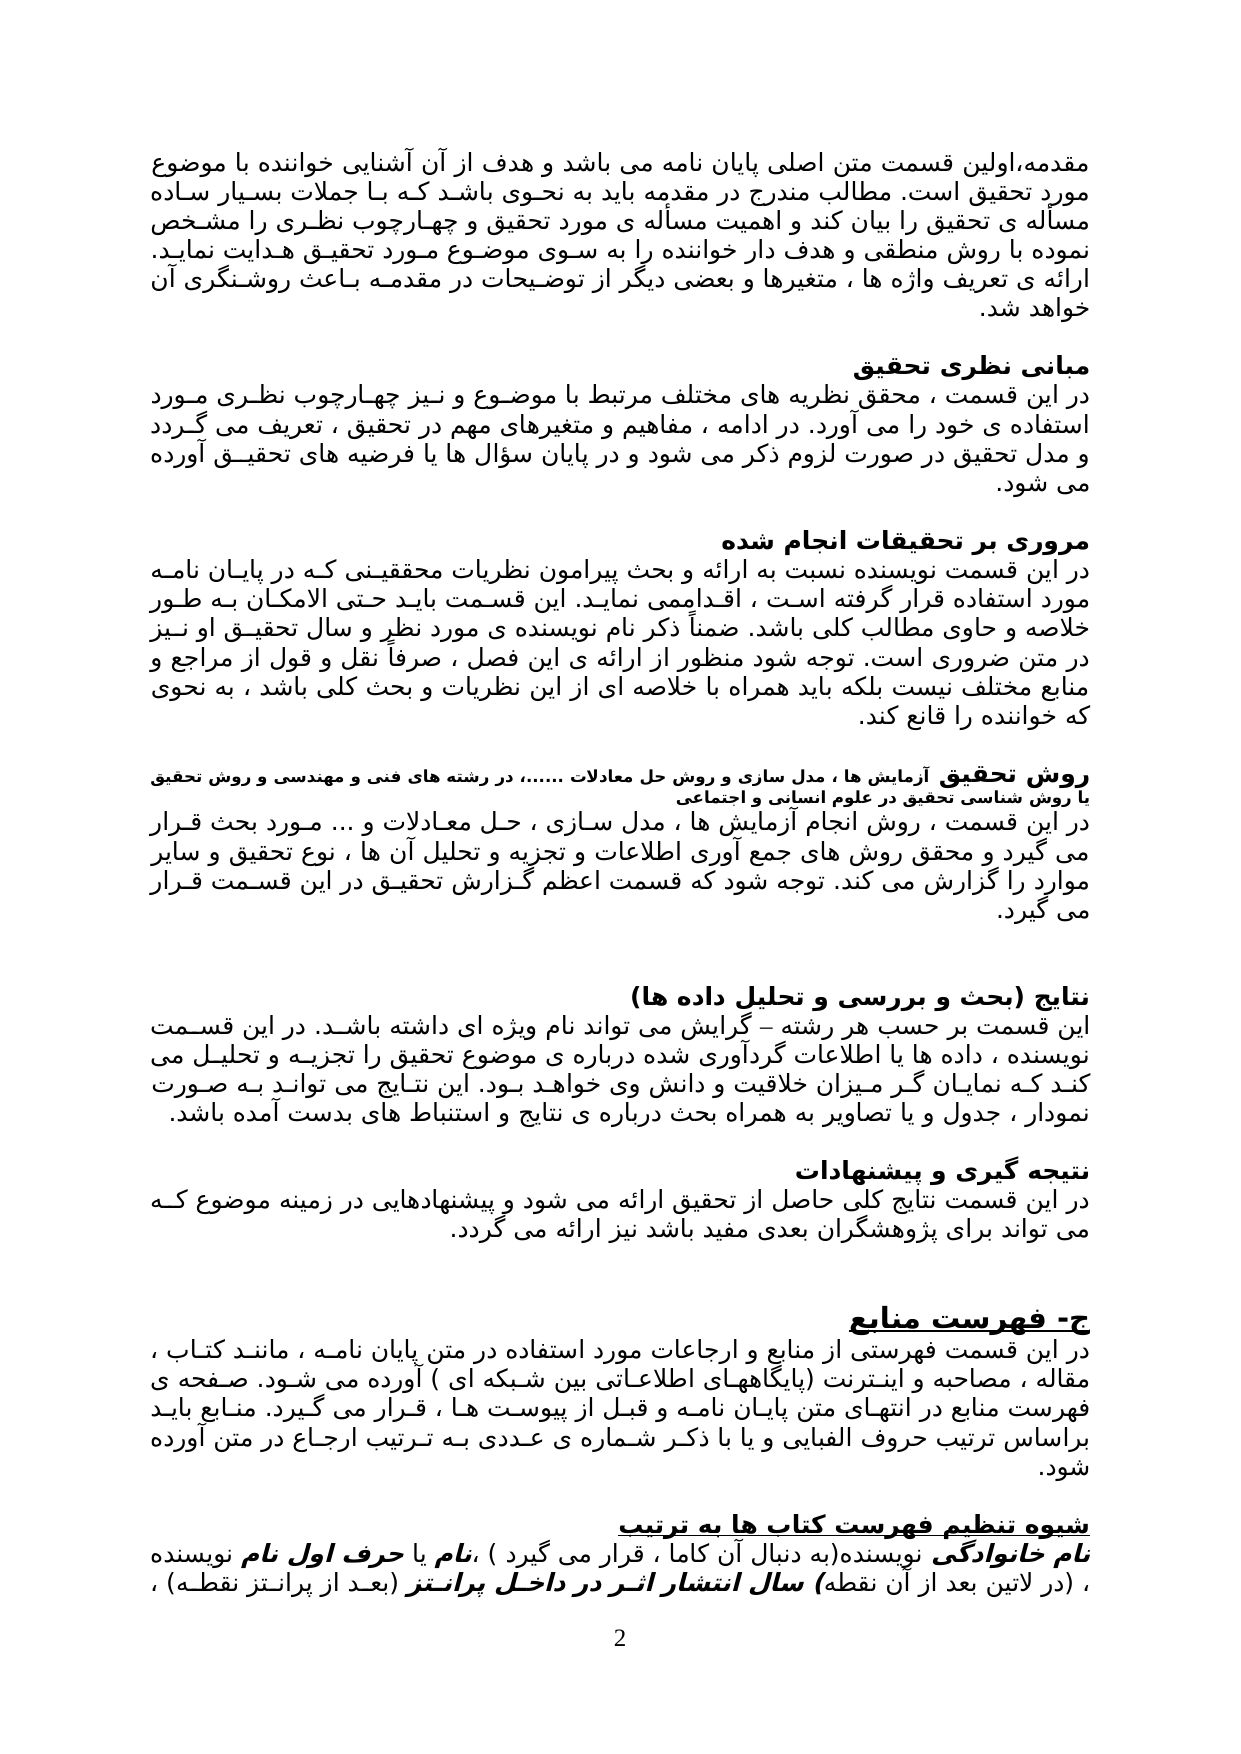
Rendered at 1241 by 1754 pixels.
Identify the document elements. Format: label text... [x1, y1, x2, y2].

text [150, 1539, 1090, 1597]
text در این قسمت نتایج کلی حاصل از تحقیق ارائه می شود و پیشنهادهایی در زمینه موضوع که می تواند برای پژوهشگران بعدی مفید باشد نیز ارائه می گردد. [150, 1186, 1090, 1244]
text نتیجه گیری و پیشنهادات [150, 1156, 1090, 1186]
text مبانی نظری تحقیق [150, 351, 1090, 381]
text در این قسمت فهرستی از منابع و ارجاعات مورد استفاده در متن پایان نامه ، مانند کتاب ، مقاله ، مصاحبه و اینترنت (پایگاههای اطلاعاتی بین شبکه ای ) آورده می شود. صفحه ی فهرست منابع در انتهای متن پایان نامه و قبل از پیوست ها ، قرار می گیرد. منابع باید براساس ترتیب حروف الفبایی و یا با ذکر شماره ی عددی به ترتیب ارجاع در متن آورده شود. [150, 1335, 1090, 1481]
text ج- فهرست منابع [150, 1301, 1090, 1335]
text در این قسمت ، روش انجام آزمایش ها ، مدل سازی ، حل معادلات و ... مورد بحث قرار می گیرد و محقق روش های جمع آوری اطلاعات و تجزیه و تحلیل آن ها ، نوع تحقیق و سایر موارد را گزارش می کند. توجه شود که قسمت اعظم گزارش تحقیق در این قسمت قرار می گیرد. [150, 807, 1090, 924]
text در این قسمت ، محقق نظریه های مختلف مرتبط با موضوع و نیز چهارچوب نظری مورد استفاده ی خود را می آورد. در ادامه ، مفاهیم و متغیرهای مهم در تحقیق ، تعریف می گردد و مدل تحقیق در صورت لزوم ذکر می شود و در پایان سؤال ها یا فرضیه های تحقیق آورده می شود. [150, 381, 1090, 497]
text نتایج (بحث و بررسی و تحلیل داده ها) [150, 982, 1090, 1011]
text شیوه تنظیم فهرست کتاب ها به ترتیب [150, 1510, 1090, 1539]
text این قسمت بر حسب هر رشته – گرایش می تواند نام ویژه ای داشته باشد. در این قسمت نویسنده ، داده ها یا اطلاعات گردآوری شده درباره ی موضوع تحقیق را تجزیه و تحلیل می کند که نمایان گر میزان خلاقیت و دانش وی خواهد بود. این نتایج می تواند به صورت نمودار ، جدول و یا تصاویر به همراه بحث درباره ی نتایج و استنباط های بدست آمده باشد. [150, 1011, 1090, 1128]
text در این قسمت نویسنده نسبت به ارائه و بحث پیرامون نظریات محققینی که در پایان نامه مورد استفاده قرار گرفته است ، اقداممی نماید. این قسمت باید حتی الامکان به طور خلاصه و حاوی مطالب کلی باشد. ضمناً ذکر نام نویسنده ی مورد نظر و سال تحقیق او نیز در متن ضروری است. توجه شود منظور از ارائه ی این فصل ، صرفاً نقل و قول از مراجع و منابع مختلف نیست بلکه باید همراه با خلاصه ای از این نظریات و بحث کلی باشد ، به نحوی که خواننده را قانع کند. [150, 555, 1090, 730]
text مقدمه،اولین قسمت متن اصلی پایان نامه می باشد و هدف از آن آشنایی خواننده با موضوع مورد تحقیق است. مطالب مندرج در مقدمه باید به نحوی باشد که با جملات بسیار ساده مسأله ی تحقیق را بیان کند و اهمیت مسأله ی مورد تحقیق و چهارچوب نظری را مشخص نموده با روش منطقی و هدف دار خواننده را به سوی موضوع مورد تحقیق هدایت نماید. ارائه ی تعریف واژه ها ، متغیرها و بعضی دیگر از توضیحات در مقدمه باعث روشنگری آن خواهد شد. [150, 148, 1090, 323]
text مروری بر تحقیقات انجام شده [150, 526, 1090, 555]
text روش تحقیق آزمایش ها ، مدل سازی و روش حل معادلات ......، در رشته های فنی و مهندسی و روش تحقیق یا روش شناسی تحقیق در علوم انسانی و اجتماعی [150, 759, 1090, 807]
